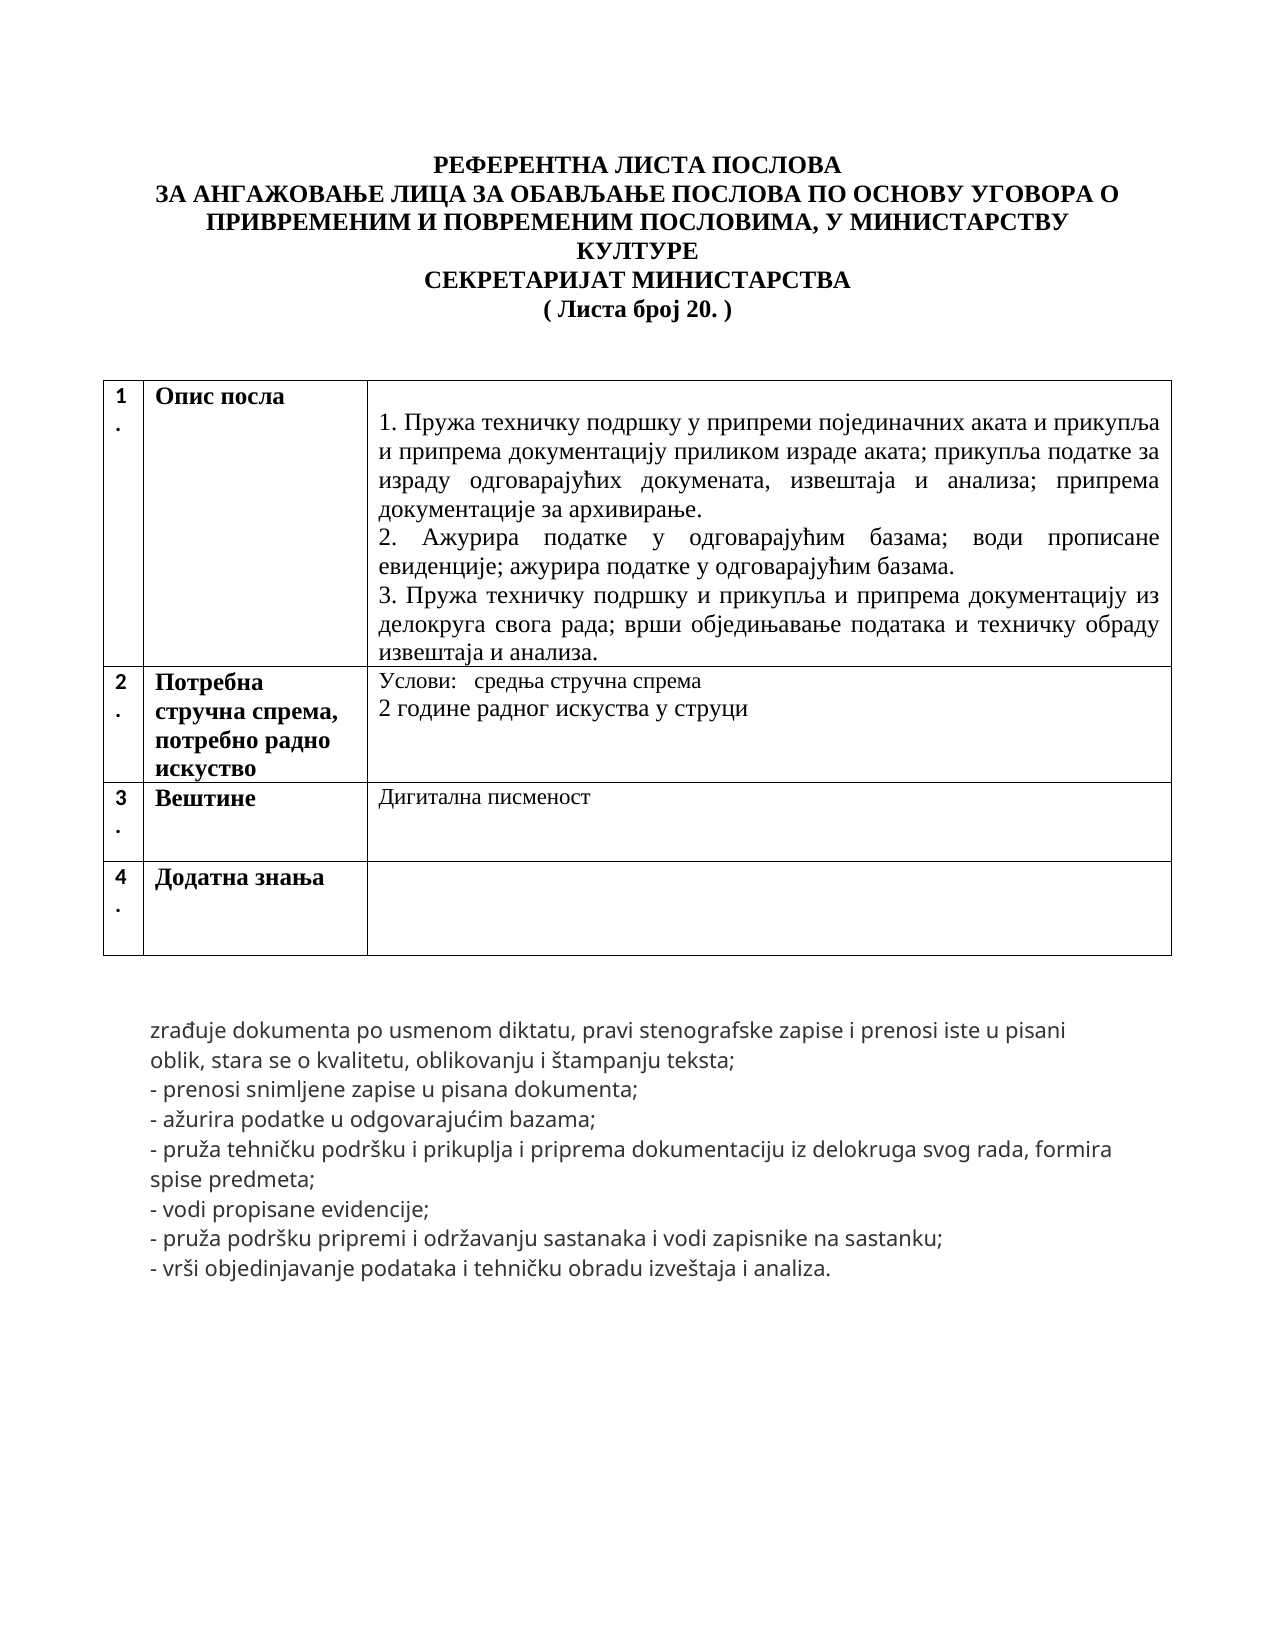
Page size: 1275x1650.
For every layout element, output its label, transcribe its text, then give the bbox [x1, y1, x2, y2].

table_cell Вештине [144, 783, 367, 861]
table_cell [368, 862, 1171, 955]
text ЗА АНГАЖОВАЊЕ ЛИЦА ЗА ОБАВЉАЊЕ ПОСЛОВА ПО ОСНОВУ УГОВОРА О ПРИВРЕМЕНИМ И ПОВРЕМЕНИМ ПОСЛОВИМА, У МИНИСТАРСТВУ КУЛТУРЕ [150, 179, 1125, 265]
table_cell Дигитална писменост [368, 783, 1171, 861]
text - vodi propisane evidencije; [150, 1193, 1125, 1223]
text - prenosi snimljene zapise u pisana dokumenta; [150, 1074, 1125, 1104]
table_cell Услови: средња стручна спрема 2 године радног искуства у струци [368, 667, 1171, 782]
text zrađuje dokumenta po usmenom diktatu, pravi stenografske zapise i prenosi iste u pisani oblik, stara se o kvalitetu, oblikovanju i štampanju teksta; [150, 1015, 1125, 1074]
text РЕФЕРЕНТНА ЛИСТА ПОСЛОВА [150, 150, 1125, 179]
text - ažurira podatke u odgovarajućim bazama; [150, 1104, 1125, 1134]
table_cell 4. [104, 862, 143, 955]
table_cell 3. [104, 783, 143, 861]
table_header Опис посла [144, 381, 367, 666]
table_header 1. [104, 381, 143, 666]
text СЕКРЕТАРИЈАТ МИНИСТАРСТВА [150, 265, 1125, 294]
text ( Листа број 20. ) [150, 294, 1125, 322]
table_header 1. Пружа техничку подршку у припреми појединачних аката и прикупља и припрема документацију приликом израде аката; прикупља податке за израду одговарајућих докумената, извештаја и анализа; припрема документације за архивирање. 2. Ажурира податке у одговарајућим базама; води прописане евиденције; ажурира податке у одговарајућим базама. 3. Пружа техничку подршку и прикупља и припрема документацију из делокруга свога рада; врши обједињавање података и техничку обраду извештаја и анализа. [368, 381, 1171, 666]
table_cell Додатна знања [144, 862, 367, 955]
text - vrši objedinjavanje podataka i tehničku obradu izveštaja i analiza. [150, 1253, 1125, 1283]
table_cell Потребна стручна спрема, потребно радно искуство [144, 667, 367, 782]
table_cell 2. [104, 667, 143, 782]
text - pruža tehničku podršku i prikuplja i priprema dokumentaciju iz delokruga svog rada, formira spise predmeta; [150, 1134, 1125, 1193]
text - pruža podršku pripremi i održavanju sastanaka i vodi zapisnike na sastanku; [150, 1223, 1125, 1253]
